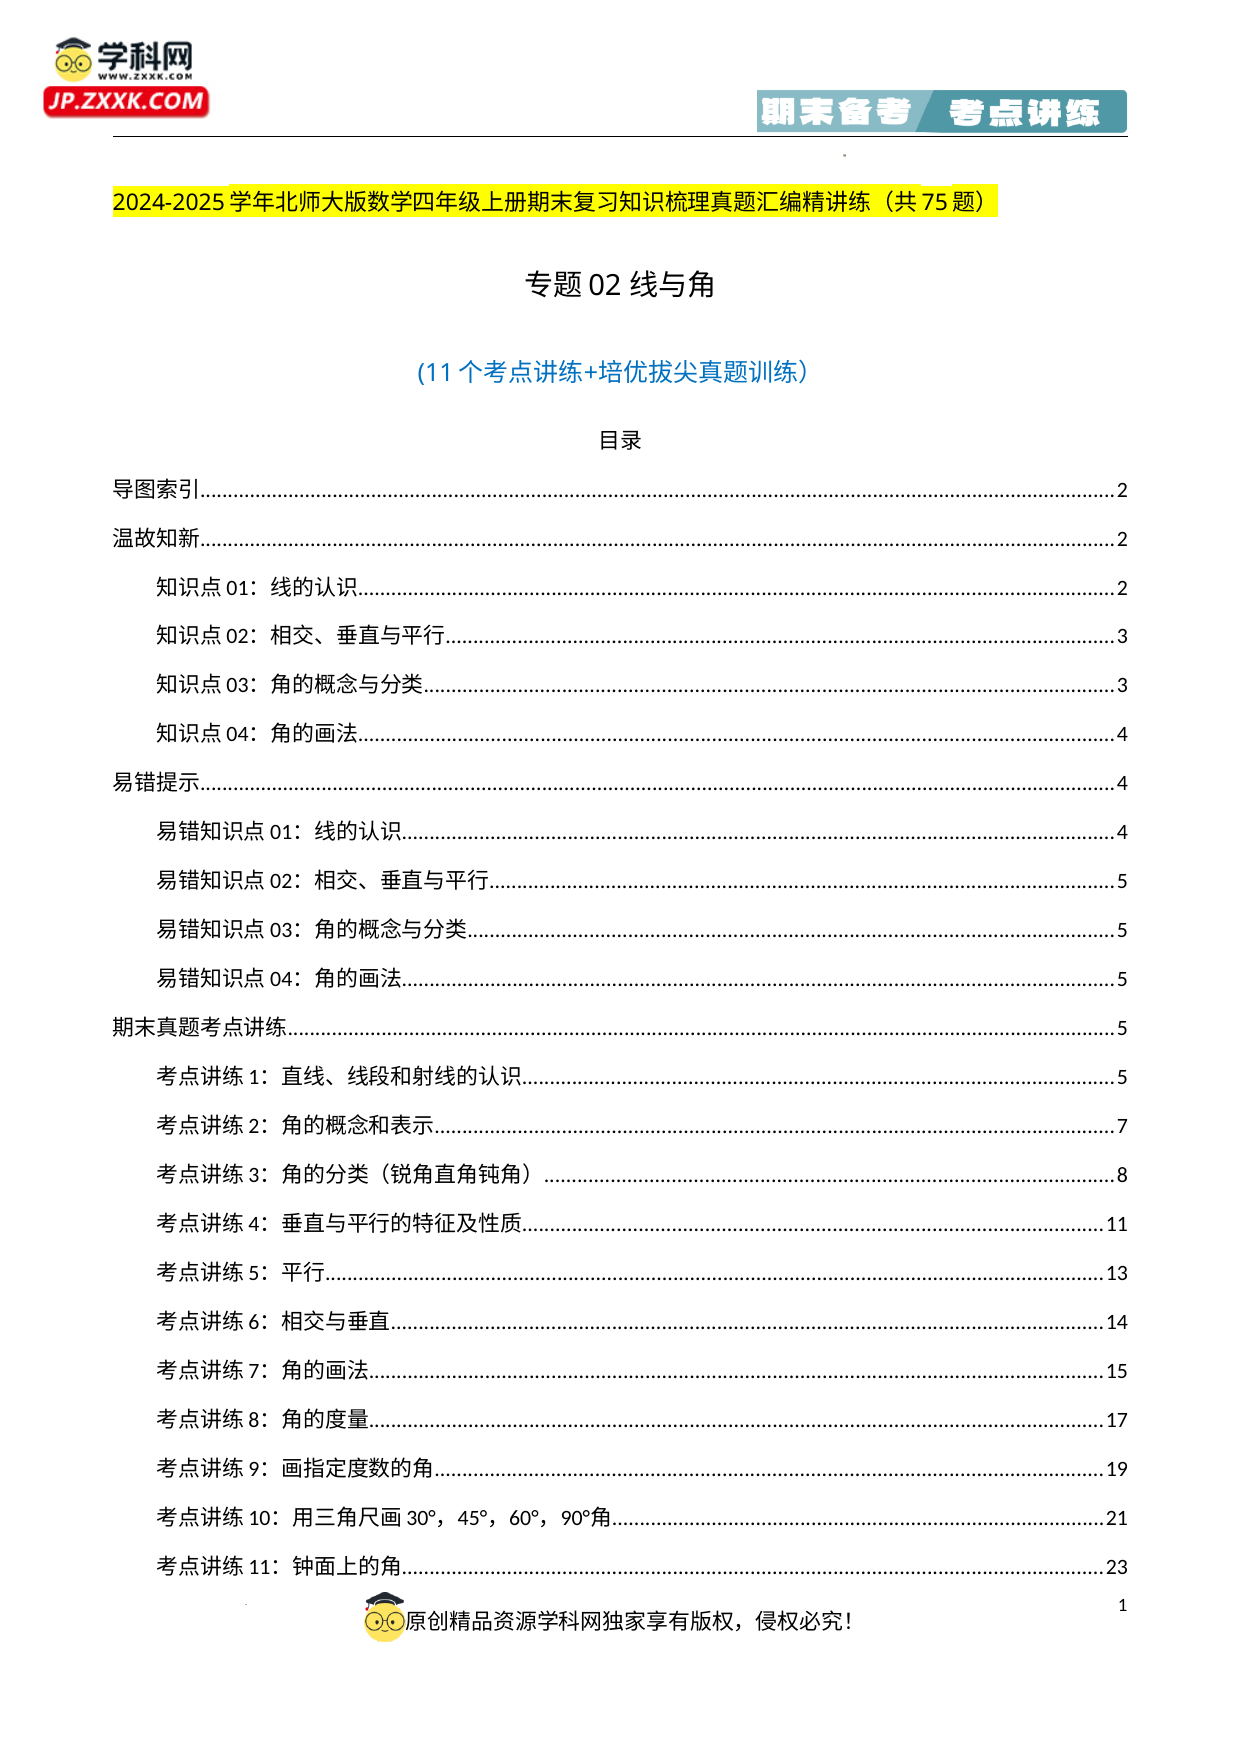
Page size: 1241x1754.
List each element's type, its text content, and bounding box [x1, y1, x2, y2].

text 专题02 线与角 [112, 250, 1128, 316]
picture [25, 22, 217, 125]
text 2024-2025学年北师大版数学四年级上册期末复习知识梳理真题汇编精讲练（共75题） [112, 167, 1128, 233]
picture [757, 88, 1128, 134]
text (11个考点讲练+培优拔尖真题训练） [112, 337, 1128, 404]
picture [364, 1592, 406, 1642]
